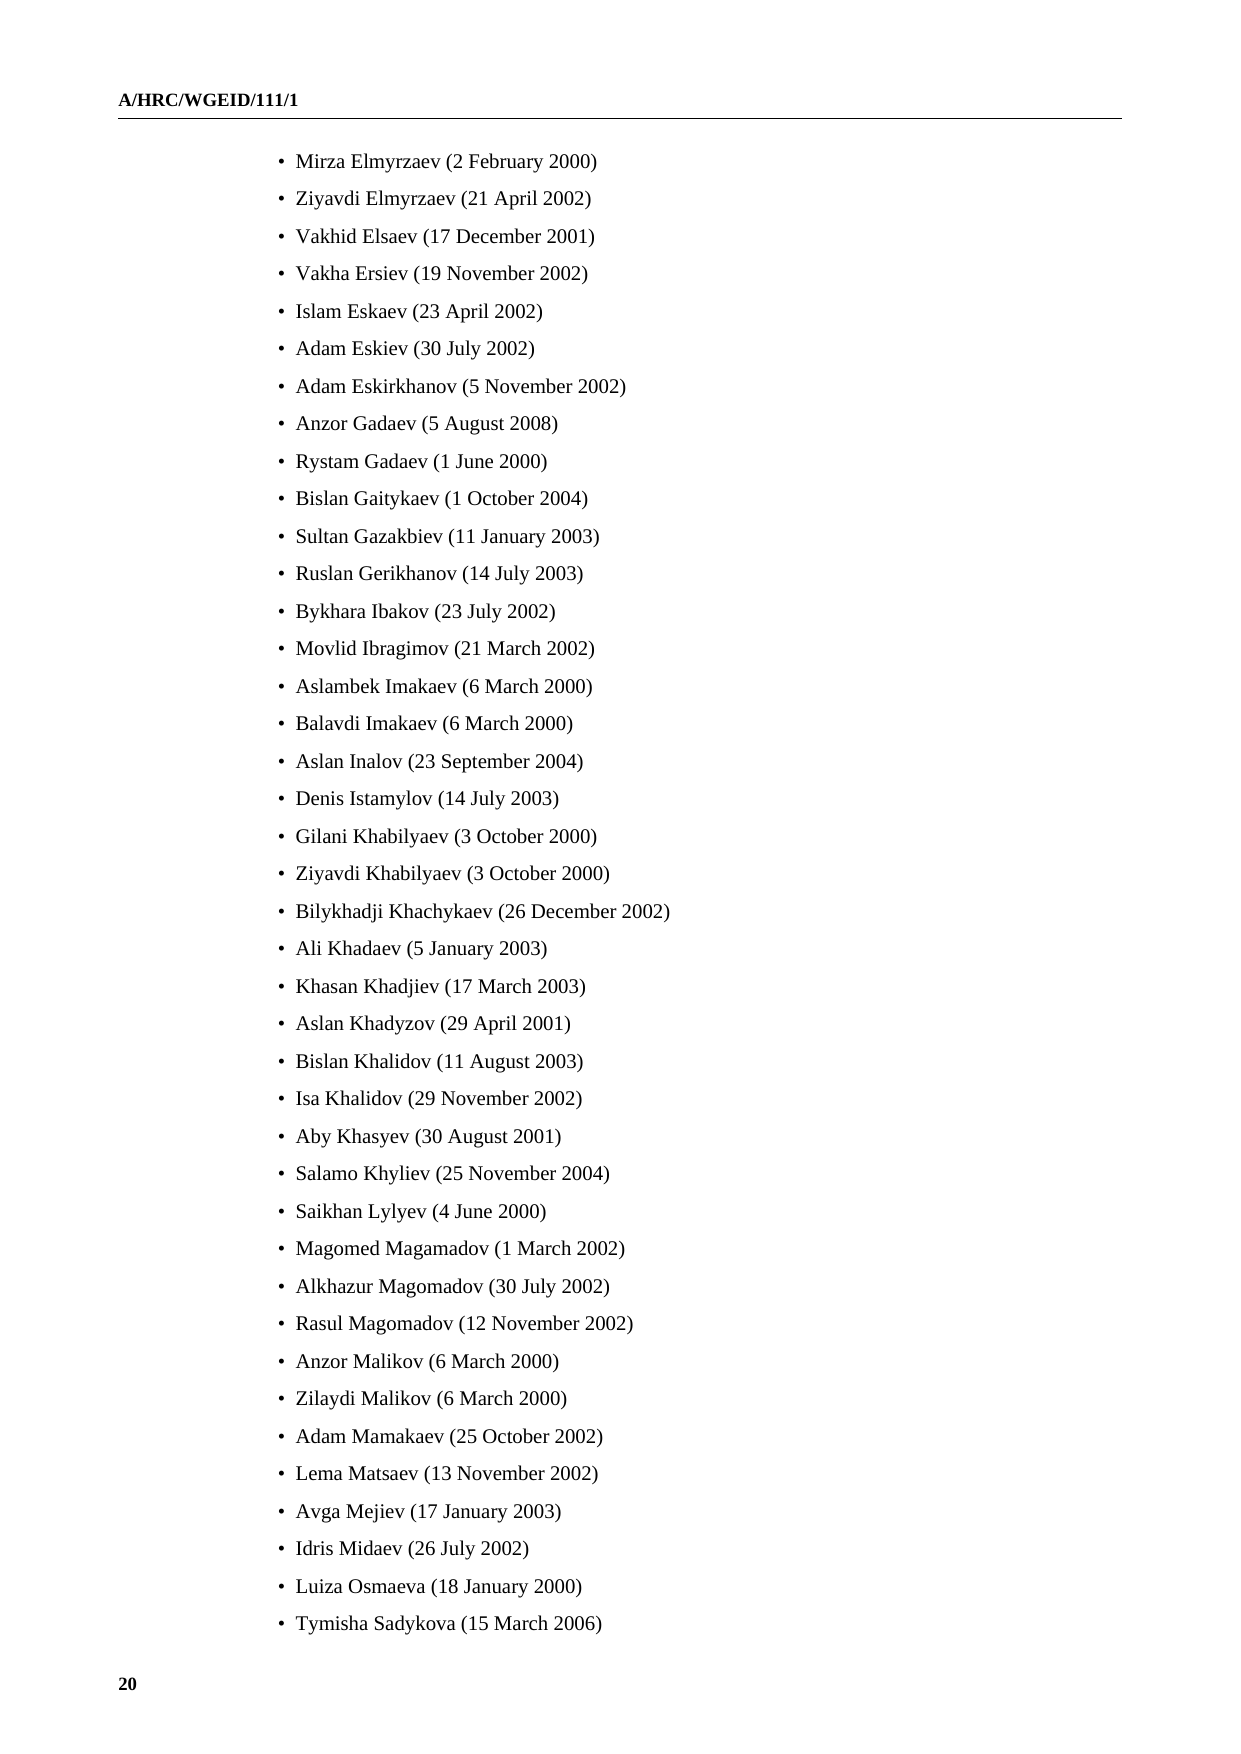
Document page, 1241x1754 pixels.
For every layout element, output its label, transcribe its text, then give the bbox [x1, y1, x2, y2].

text Denis Istamylov (14 July 2003) [278, 785, 1122, 810]
text Aslambek Imakaev (6 March 2000) [278, 673, 1122, 698]
text Isa Khalidov (29 November 2002) [278, 1085, 1122, 1110]
text Movlid Ibragimov (21 March 2002) [278, 635, 1122, 660]
text Ziyavdi Elmyrzaev (21 April 2002) [278, 185, 1122, 210]
text Ruslan Gerikhanov (14 July 2003) [278, 560, 1122, 585]
text Tymisha Sadykova (15 March 2006) [278, 1610, 1122, 1635]
text Saikhan Lylyev (4 June 2000) [278, 1198, 1122, 1223]
text Islam Eskaev (23 April 2002) [278, 298, 1122, 323]
text Avga Mejiev (17 January 2003) [278, 1498, 1122, 1523]
text Vakhid Elsaev (17 December 2001) [278, 223, 1122, 248]
text Vakha Ersiev (19 November 2002) [278, 260, 1122, 285]
text Aby Khasyev (30 August 2001) [278, 1123, 1122, 1148]
text Ziyavdi Khabilyaev (3 October 2000) [278, 860, 1122, 885]
text Khasan Khadjiev (17 March 2003) [278, 973, 1122, 998]
text Gilani Khabilyaev (3 October 2000) [278, 823, 1122, 848]
text Aslan Inalov (23 September 2004) [278, 748, 1122, 773]
text Bilykhadji Khachykaev (26 December 2002) [278, 898, 1122, 923]
text Magomed Magamadov (1 March 2002) [278, 1235, 1122, 1260]
text Adam Eskiev (30 July 2002) [278, 335, 1122, 360]
text Lema Matsaev (13 November 2002) [278, 1460, 1122, 1485]
text Adam Mamakaev (25 October 2002) [278, 1423, 1122, 1448]
text Idris Midaev (26 July 2002) [278, 1535, 1122, 1560]
text Adam Eskirkhanov (5 November 2002) [278, 373, 1122, 398]
text Sultan Gazakbiev (11 January 2003) [278, 523, 1122, 548]
text Alkhazur Magomadov (30 July 2002) [278, 1273, 1122, 1298]
text Anzor Malikov (6 March 2000) [278, 1348, 1122, 1373]
text Balavdi Imakaev (6 March 2000) [278, 710, 1122, 735]
text Bislan Khalidov (11 August 2003) [278, 1048, 1122, 1073]
text Aslan Khadyzov (29 April 2001) [278, 1010, 1122, 1035]
text Bykhara Ibakov (23 July 2002) [278, 598, 1122, 623]
text Anzor Gadaev (5 August 2008) [278, 410, 1122, 435]
text Rasul Magomadov (12 November 2002) [278, 1310, 1122, 1335]
text Zilaydi Malikov (6 March 2000) [278, 1385, 1122, 1410]
text Ali Khadaev (5 January 2003) [278, 935, 1122, 960]
text Salamo Khyliev (25 November 2004) [278, 1160, 1122, 1185]
text Bislan Gaitykaev (1 October 2004) [278, 485, 1122, 510]
text Rystam Gadaev (1 June 2000) [278, 448, 1122, 473]
text Mirza Elmyrzaev (2 February 2000) [278, 148, 1122, 173]
text Luiza Osmaeva (18 January 2000) [278, 1573, 1122, 1598]
